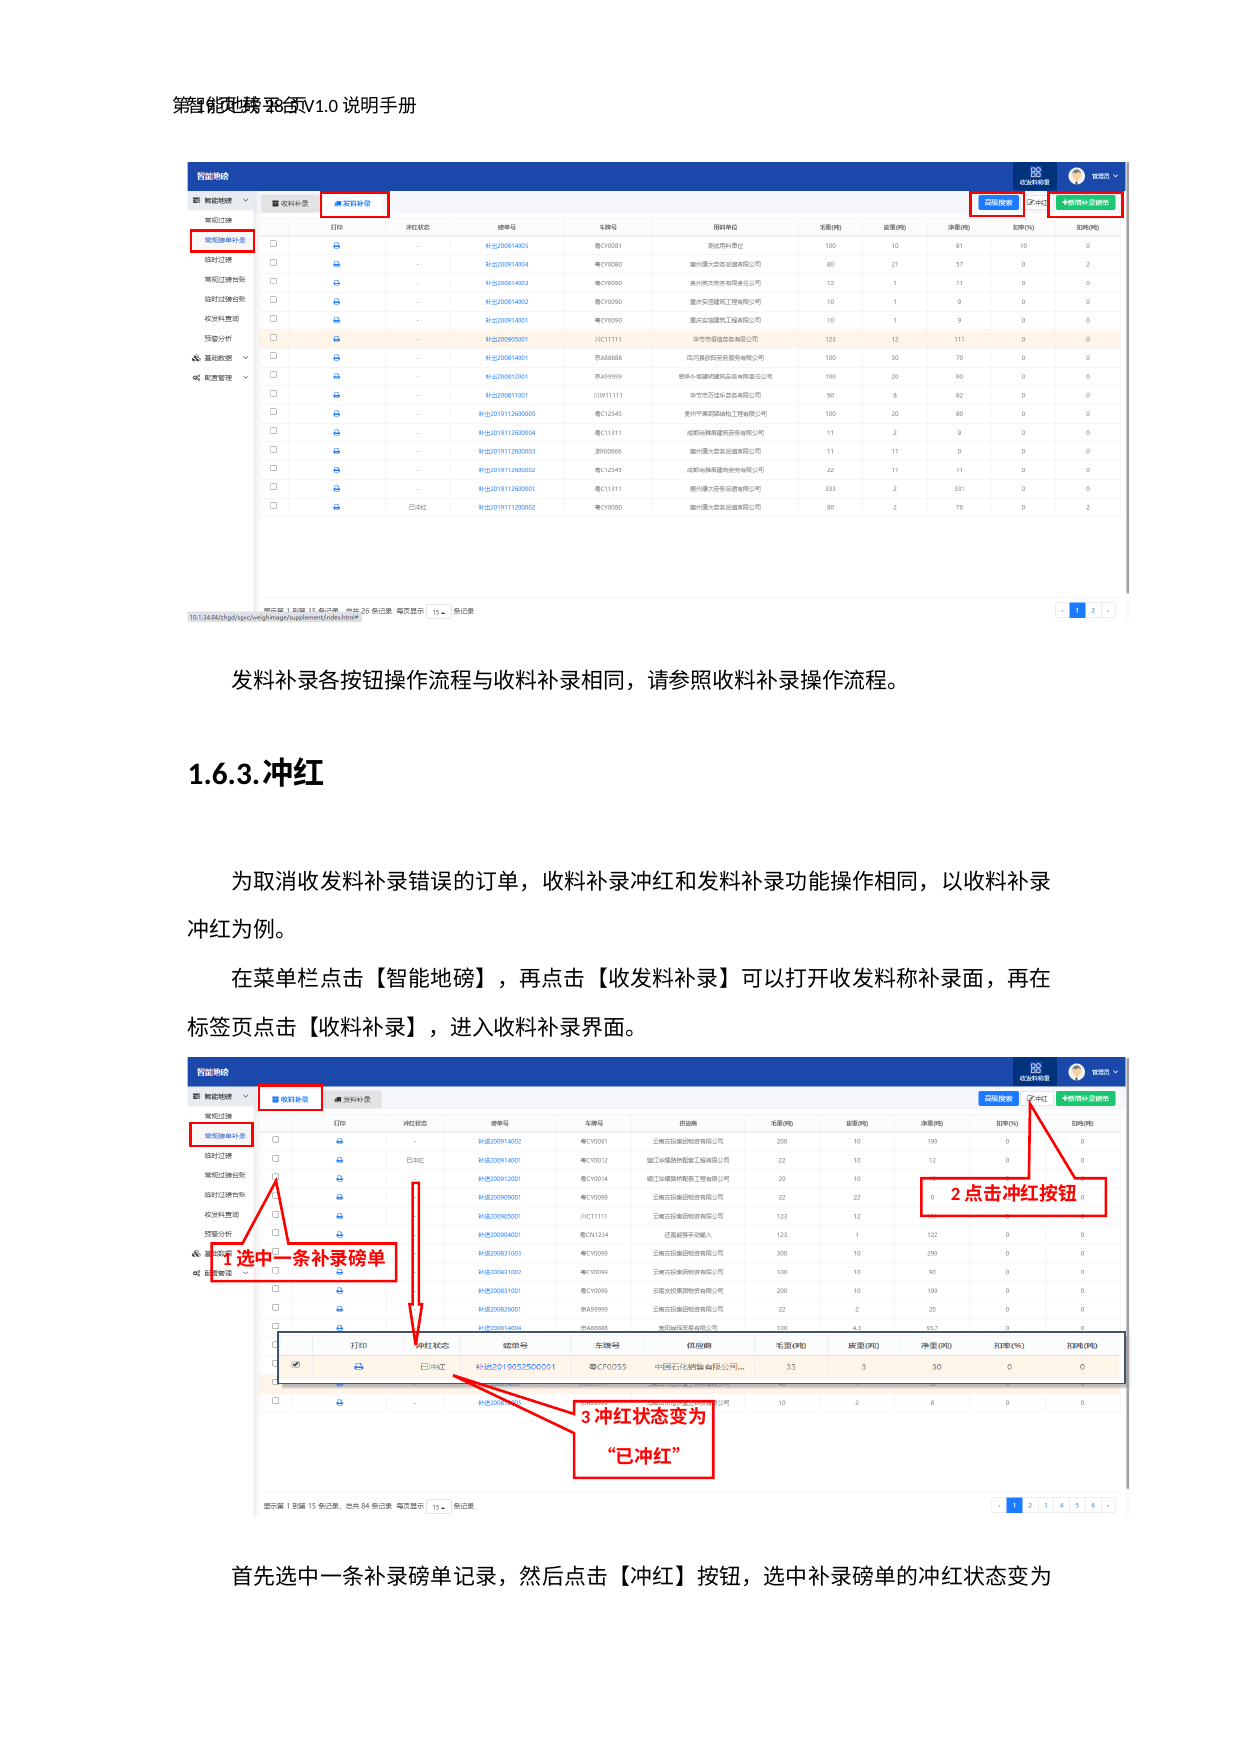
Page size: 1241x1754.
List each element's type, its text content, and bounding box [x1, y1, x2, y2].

picture [487, 1389, 711, 1476]
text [187, 1558, 1053, 1591]
picture [187, 162, 1130, 622]
picture [187, 1057, 1130, 1517]
subtitle 冲红 [187, 738, 1053, 803]
text 发料补录各按钮操作流程与收料补录相同，请参照收料补录操作流程。 [187, 663, 1053, 695]
picture [279, 1333, 1124, 1383]
picture [412, 1185, 420, 1331]
text 为取消收发料补录错误的订单，收料补录冲红和发料补录功能操作相同，以收料补录冲红为例。 [187, 863, 1053, 944]
text 在菜单栏点击【智能地磅】，再点击【收发料补录】可以打开收发料称补录面，再在标签页点击【收料补录】，进入收料补录界面。 [187, 960, 1053, 1042]
